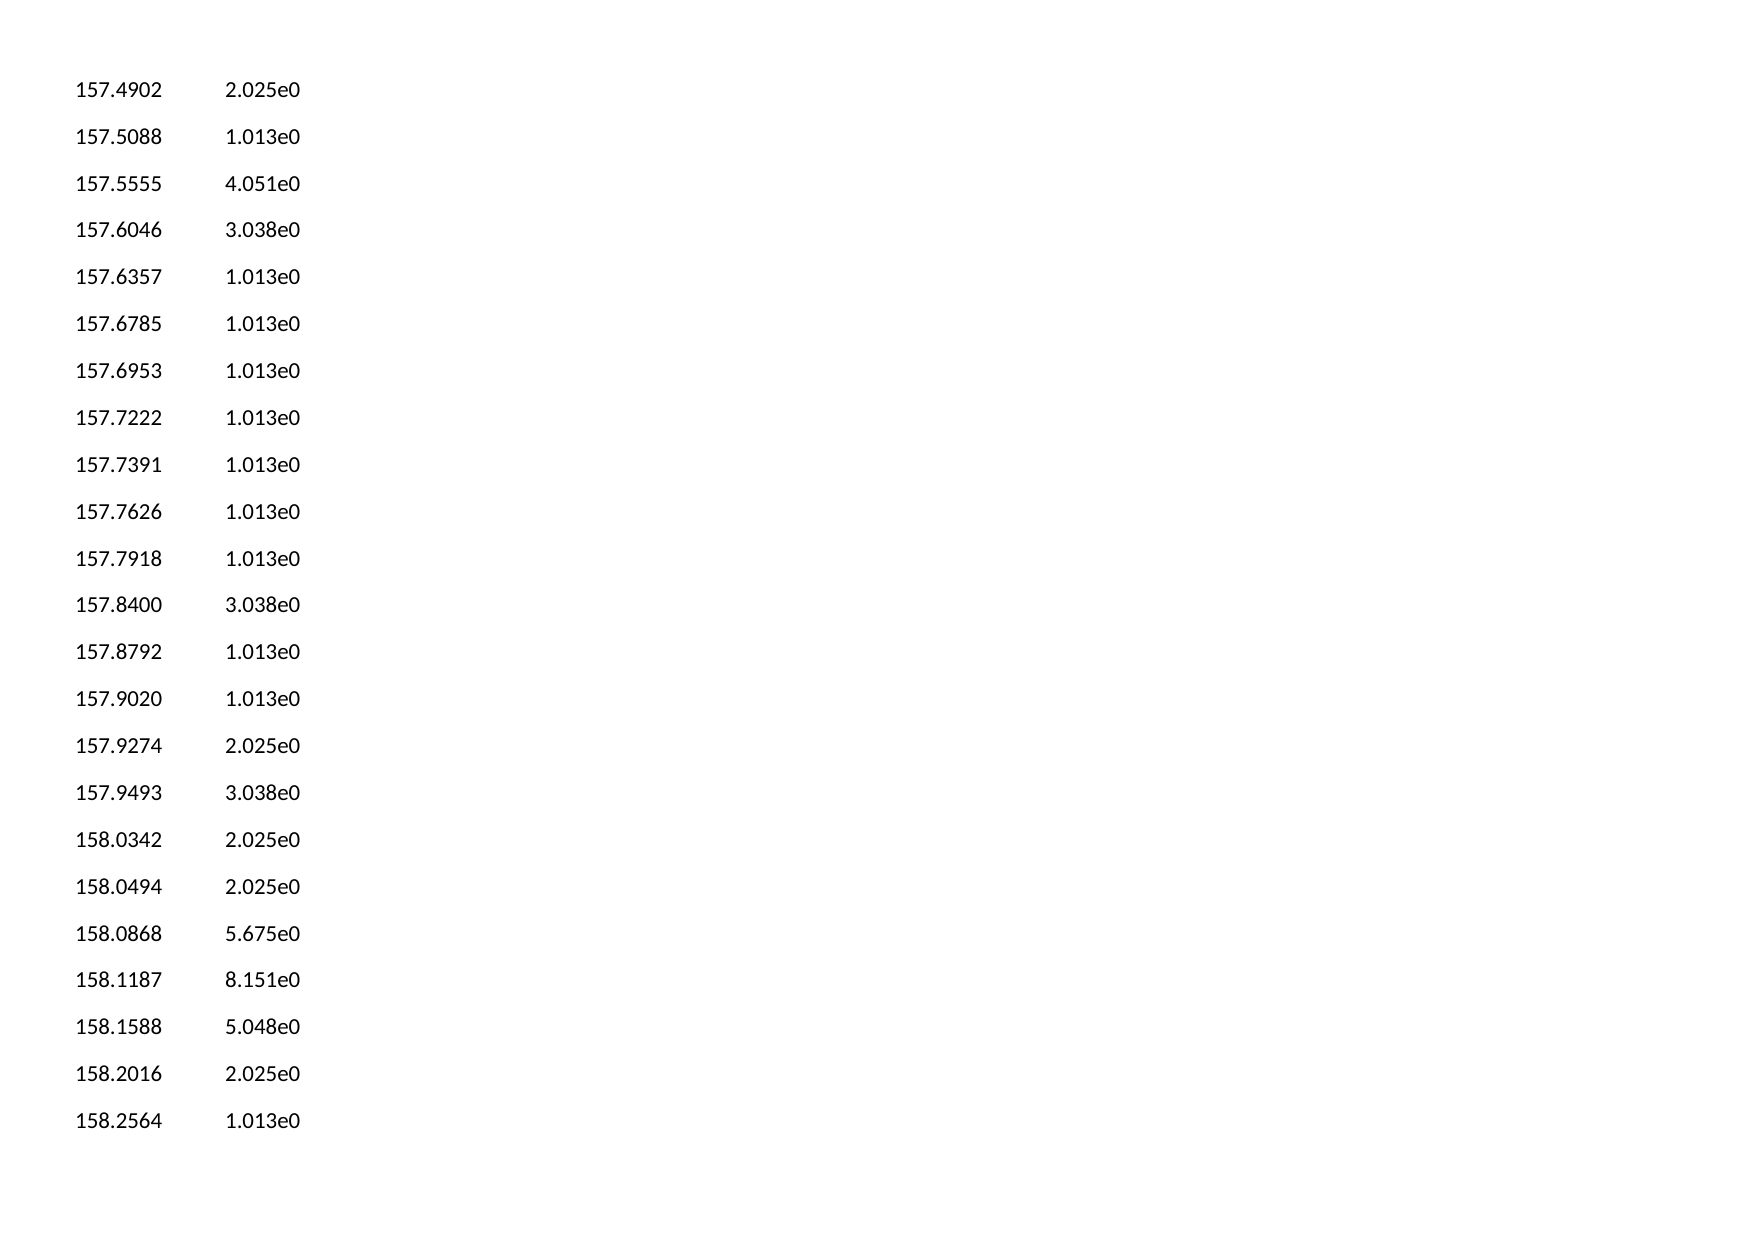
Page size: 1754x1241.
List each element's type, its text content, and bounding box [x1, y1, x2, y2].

text 157.6357 1.013e0 [75, 262, 1679, 291]
text 158.2564 1.013e0 [75, 1106, 1679, 1134]
text 157.5088 1.013e0 [75, 122, 1679, 150]
text 157.9493 3.038e0 [75, 778, 1679, 806]
text 157.6953 1.013e0 [75, 356, 1679, 384]
text 157.7391 1.013e0 [75, 450, 1679, 478]
text 158.1187 8.151e0 [75, 966, 1679, 994]
text 157.7918 1.013e0 [75, 544, 1679, 572]
text 157.8792 1.013e0 [75, 637, 1679, 666]
text 158.0494 2.025e0 [75, 872, 1679, 900]
text 157.9274 2.025e0 [75, 731, 1679, 759]
text 157.4902 2.025e0 [75, 75, 1679, 103]
text 157.9020 1.013e0 [75, 684, 1679, 712]
text 158.2016 2.025e0 [75, 1059, 1679, 1087]
text 157.7626 1.013e0 [75, 497, 1679, 525]
text 157.6785 1.013e0 [75, 309, 1679, 337]
text 158.1588 5.048e0 [75, 1012, 1679, 1041]
text 158.0342 2.025e0 [75, 825, 1679, 853]
text 157.5555 4.051e0 [75, 169, 1679, 197]
text 158.0868 5.675e0 [75, 919, 1679, 947]
text 157.7222 1.013e0 [75, 403, 1679, 431]
text 157.6046 3.038e0 [75, 216, 1679, 244]
text 157.8400 3.038e0 [75, 591, 1679, 619]
